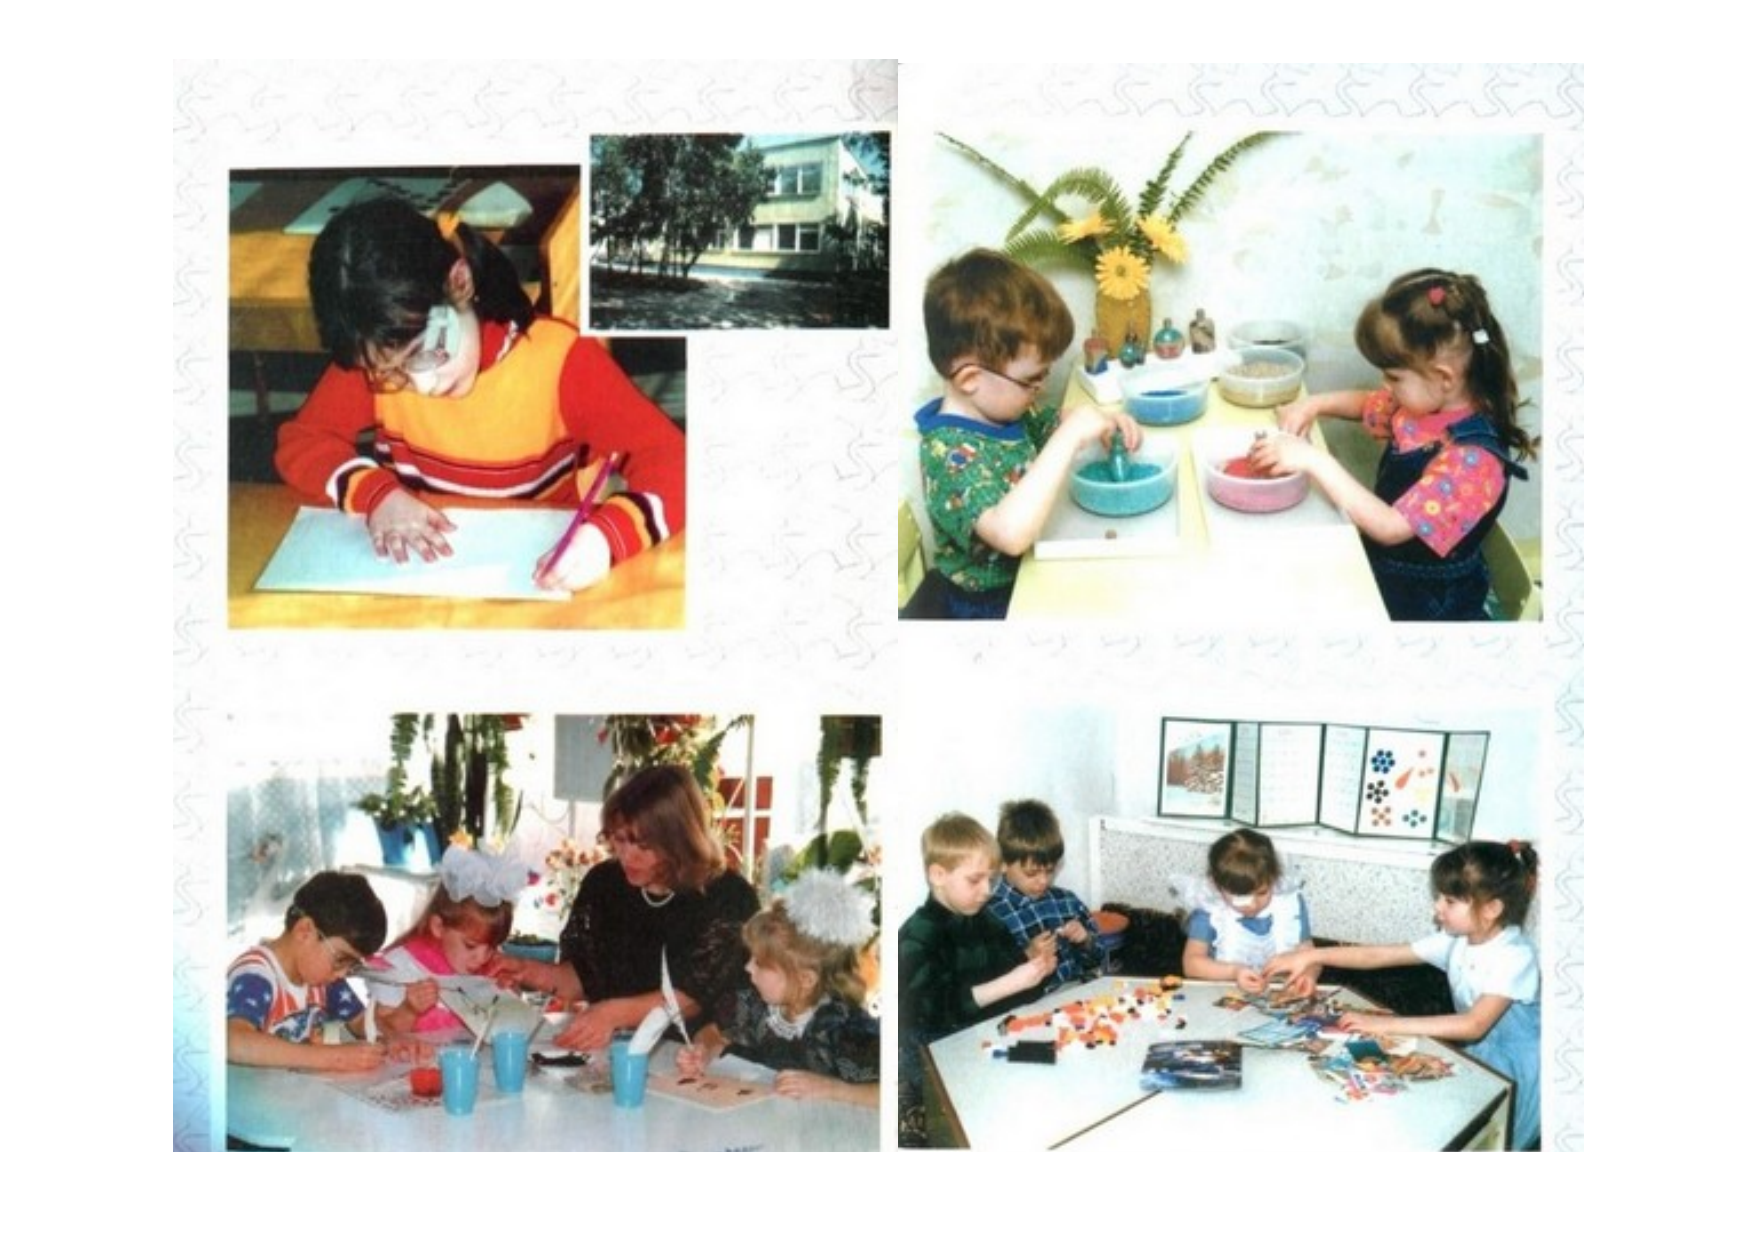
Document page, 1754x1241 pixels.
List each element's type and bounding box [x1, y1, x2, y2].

picture [173, 59, 1584, 1152]
